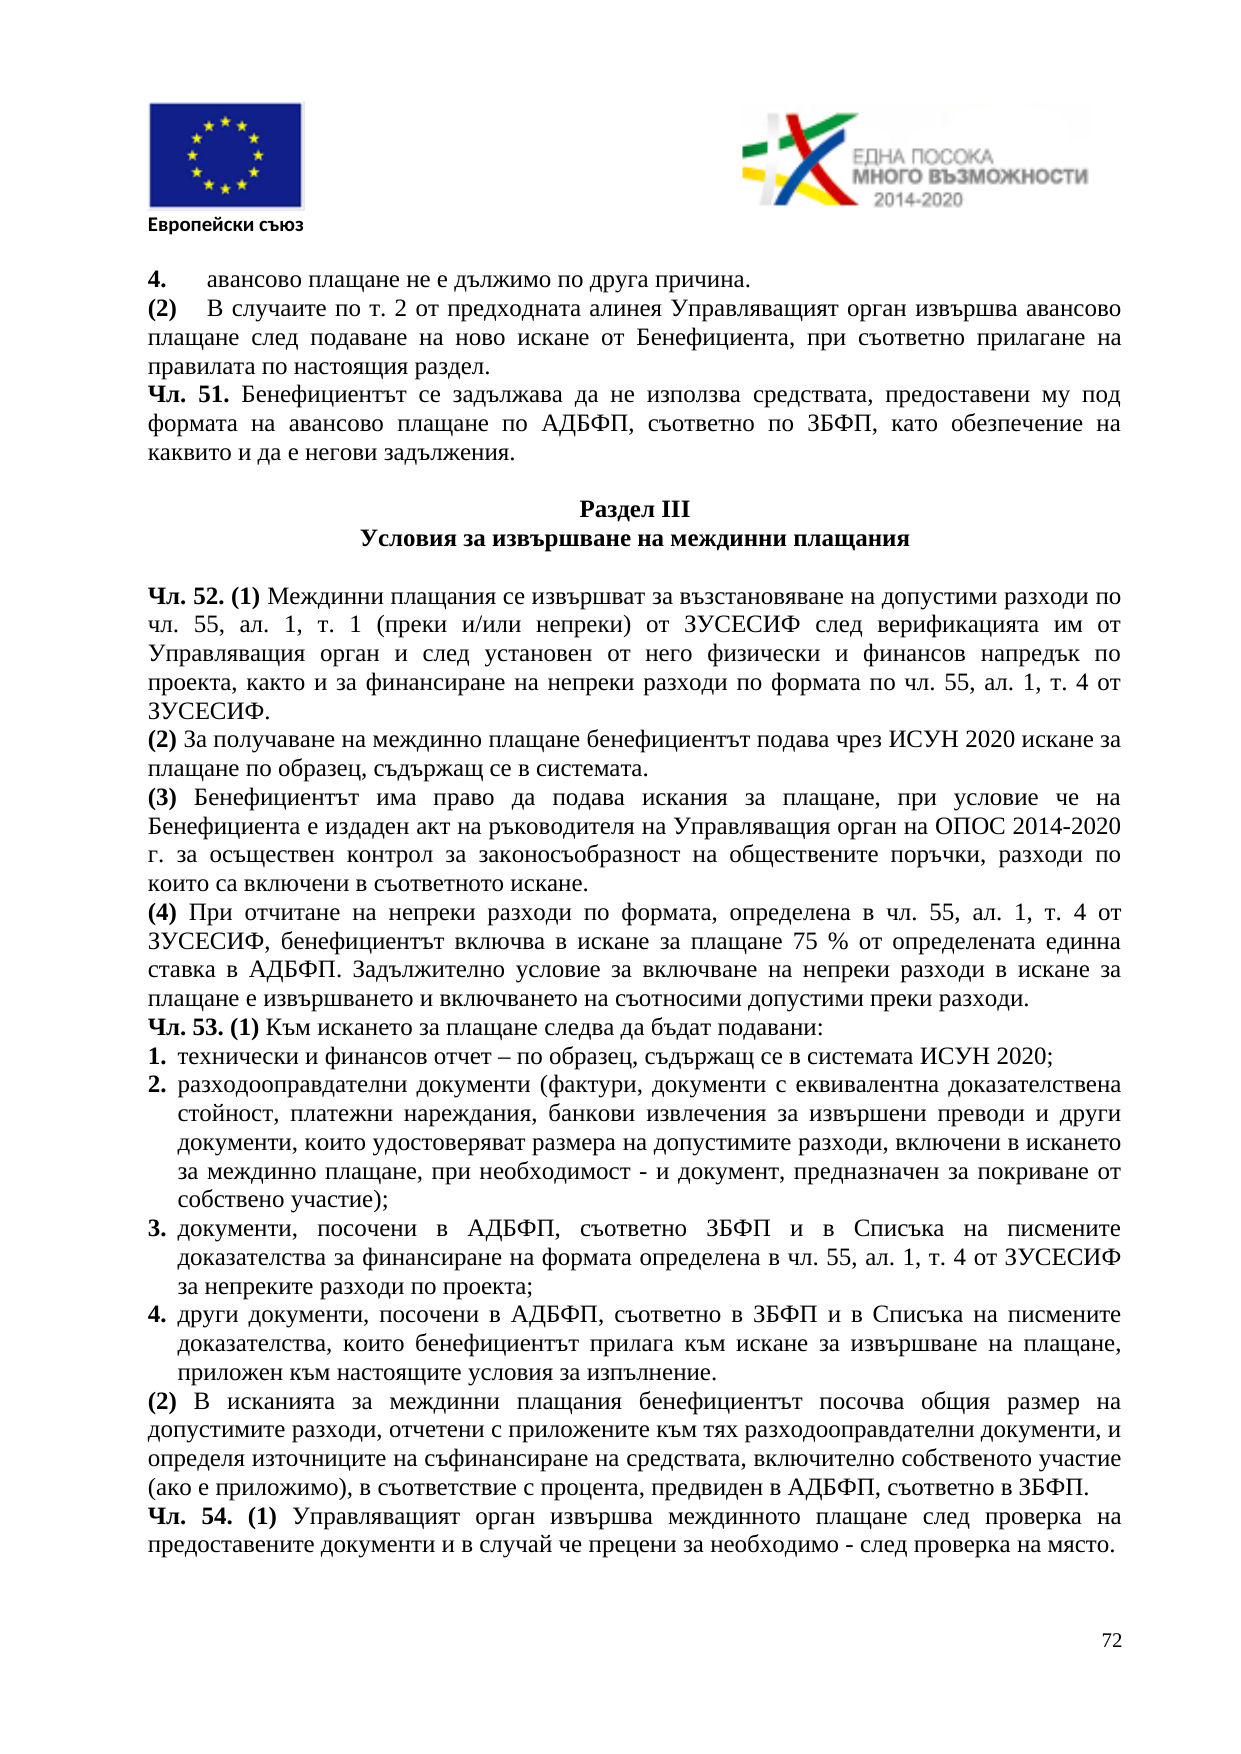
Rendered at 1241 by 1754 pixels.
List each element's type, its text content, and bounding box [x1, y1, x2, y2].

text (2) За получаване на междинно плащане бенефициентът подава чрез ИСУН 2020 искане за плащане по образец, съдържащ се в системата. [148, 724, 1122, 782]
list разходооправдателни документи (фактури, документи с еквивалентна доказателствена стойност, платежни нареждания, банкови извлечения за извършени преводи и други документи, които удостоверяват размера на допустимите разходи, включени в искането за междинно плащане, при необходимост - и документ, предназначен за покриване от собствено участие); [148, 1069, 1122, 1213]
text Чл. 53. (1) Към искането за плащане следва да бъдат подавани: [148, 1012, 1122, 1041]
text (3) Бенефициентът има право да подава искания за плащане, при условие че на Бенефициента е издаден акт на ръководителя на Управляващия орган на ОПОС 2014-2020 г. за осъществен контрол за законосъобразност на обществените поръчки, разходи по които са включени в съответното искане. [148, 782, 1122, 897]
text (2) В случаите по т. 2 от предходната алинея Управляващият орган извършва авансово плащане след подаване на ново искане от Бенефициента, при съответно прилагане на правилата по настоящия раздел. [148, 293, 1122, 379]
list технически и финансов отчет – по образец, съдържащ се в системата ИСУН 2020; [148, 1041, 1122, 1069]
text (4) При отчитане на непреки разходи по формата, определена в чл. 55, ал. 1, т. 4 от ЗУСЕСИФ, бенефициентът включва в искане за плащане 75 % от определената единна ставка в АДБФП. Задължително условие за включване на непреки разходи в искане за плащане е извършването и включването на съотносими допустими преки разходи. [148, 897, 1122, 1012]
text Чл. 52. (1) Междинни плащания се извършват за възстановяване на допустими разходи по чл. 55, ал. 1, т. 1 (преки и/или непреки) от ЗУСЕСИФ след верификацията им от Управляващия орган и след установен от него физически и финансов напредък по проекта, както и за финансиране на непреки разходи по формата по чл. 55, ал. 1, т. 4 от ЗУСЕСИФ. [148, 581, 1122, 724]
picture [147, 101, 306, 212]
list авансово плащане не е дължимо по друга причина. [148, 264, 1122, 293]
text Чл. 54. (1) Управляващият орган извършва междинното плащане след проверка на предоставените документи и в случай че прецени за необходимо - след проверка на място. [148, 1501, 1122, 1558]
text (2) В исканията за междинни плащания бенефициентът посочва общия размер на допустимите разходи, отчетени с приложените към тях разходооправдателни документи, и определя източниците на съфинансиране на средствата, включително собственото участие (ако е приложимо), в съответствие с процента, предвиден в АДБФП, съответно в ЗБФП. [148, 1386, 1122, 1501]
text Раздел III [148, 494, 1122, 523]
text Условия за извършване на междинни плащания [148, 523, 1122, 552]
text Чл. 51. Бенефициентът се задължава да не използва средствата, предоставени му под формата на авансово плащане по АДБФП, съответно по ЗБФП, като обезпечение на каквито и да е негови задължения. [148, 379, 1122, 466]
list документи, посочени в АДБФП, съответно ЗБФП и в Списъка на писмените доказателства за финансиране на формата определена в чл. 55, ал. 1, т. 4 от ЗУСЕСИФ за непреките разходи по проекта; [148, 1213, 1122, 1299]
list други документи, посочени в АДБФП, съответно в ЗБФП и в Списъка на писмените доказателства, които бенефициентът прилага към искане за извършване на плащане, приложен към настоящите условия за изпълнение. [148, 1299, 1122, 1386]
picture [739, 103, 1093, 212]
